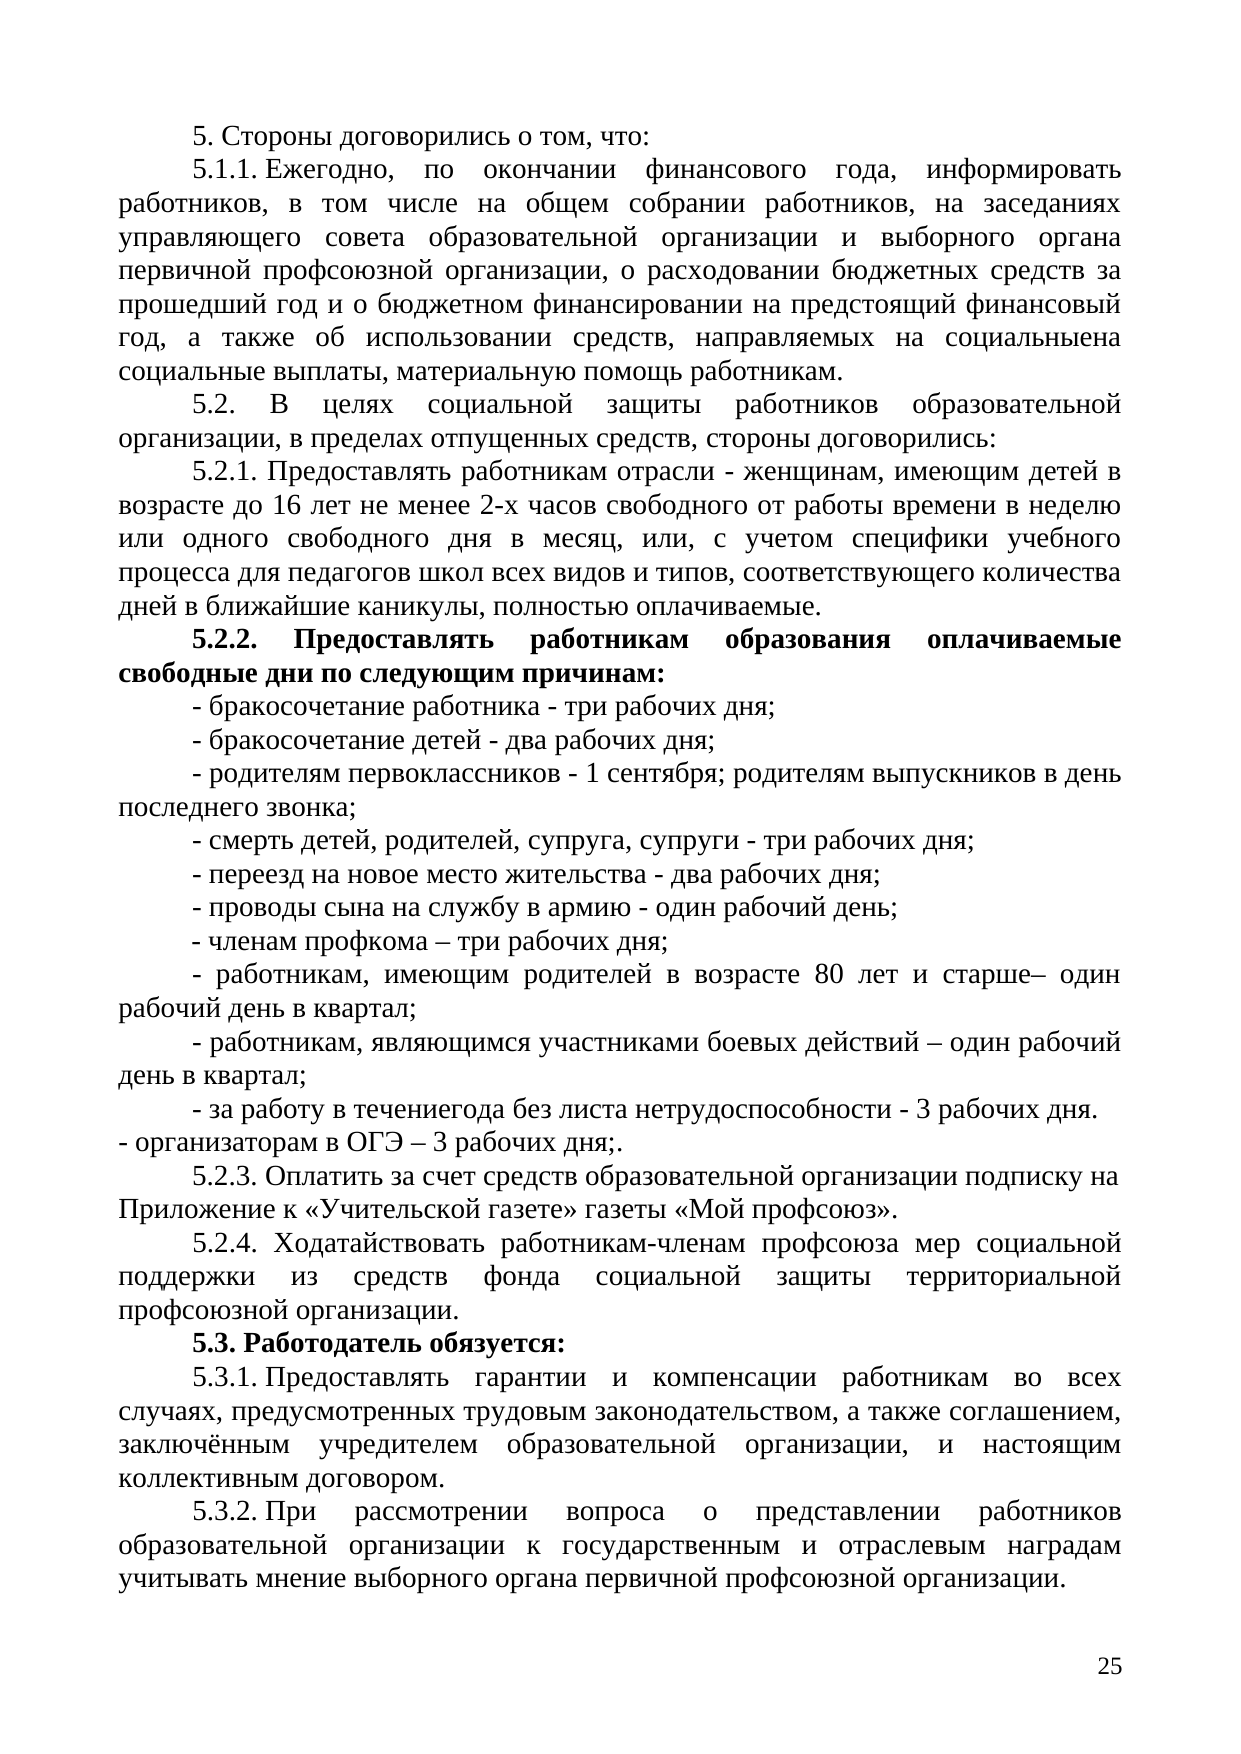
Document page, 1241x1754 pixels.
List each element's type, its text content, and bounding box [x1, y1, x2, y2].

text 5.1.1. Ежегодно, по окончании финансового года, информировать работников, в том числе на общем собрании работников, на заседаниях управляющего совета образовательной организации и выборного органа первичной профсоюзной организации, о расходовании бюджетных средств за прошедший год и о бюджетном финансировании на предстоящий финансовый год, а также об использовании средств, направляемых на социальныена социальные выплаты, материальную помощь работникам. [118, 152, 1122, 386]
text 5. Стороны договорились о том, что: [118, 118, 1122, 152]
text - членам профкома – три рабочих дня; [118, 923, 1122, 957]
text - за работу в течениегода без листа нетрудоспособности - 3 рабочих дня. [118, 1091, 1122, 1124]
text - переезд на новое место жительства - два рабочих дня; [118, 856, 1122, 889]
text 5.3.1. Предоставлять гарантии и компенсации работникам во всех случаях, предусмотренных трудовым законодательством, а также соглашением, заключённым учредителем образовательной организации, и настоящим коллективным договором. [118, 1359, 1122, 1493]
text 5.2.1. Предоставлять работникам отрасли - женщинам, имеющим детей в возрасте до 16 лет не менее 2-х часов свободного от работы времени в неделю или одного свободного дня в месяц, или, с учетом специфики учебного процесса для педагогов школ всех видов и типов, соответствующего количества дней в ближайшие каникулы, полностью оплачиваемые. [118, 453, 1122, 621]
text - работникам, имеющим родителей в возрасте 80 лет и старше– один рабочий день в квартал; [118, 957, 1122, 1024]
text - смерть детей, родителей, супруга, супруги - три рабочих дня; [118, 822, 1122, 856]
text 5.3. Работодатель обязуется: [118, 1326, 1122, 1359]
text 5.2.3. Оплатить за счет средств образовательной организации подписку на Приложение к «Учительской газете» газеты «Мой профсоюз». [118, 1158, 1122, 1225]
text - родителям первоклассников - 1 сентября; родителям выпускников в день последнего звонка; [118, 755, 1122, 822]
text 5.3.2. При рассмотрении вопроса о представлении работников образовательной организации к государственным и отраслевым наградам учитывать мнение выборного органа первичной профсоюзной организации. [118, 1493, 1122, 1594]
text - проводы сына на службу в армию - один рабочий день; [118, 889, 1122, 923]
text 5.2.4. Ходатайствовать работникам-членам профсоюза мер социальной поддержки из средств фонда социальной защиты территориальной профсоюзной организации. [118, 1225, 1122, 1326]
text 5.2.2. Предоставлять работникам образования оплачиваемые свободные дни по следующим причинам: [118, 621, 1122, 688]
text - бракосочетание работника - три рабочих дня; [118, 688, 1122, 722]
text - организаторам в ОГЭ – 3 рабочих дня;. [118, 1124, 1122, 1158]
text - работникам, являющимся участниками боевых действий – один рабочий день в квартал; [118, 1024, 1122, 1091]
text 5.2. В целях социальной защиты работников образовательной организации, в пределах отпущенных средств, стороны договорились: [118, 386, 1122, 453]
text - бракосочетание детей - два рабочих дня; [118, 722, 1122, 755]
